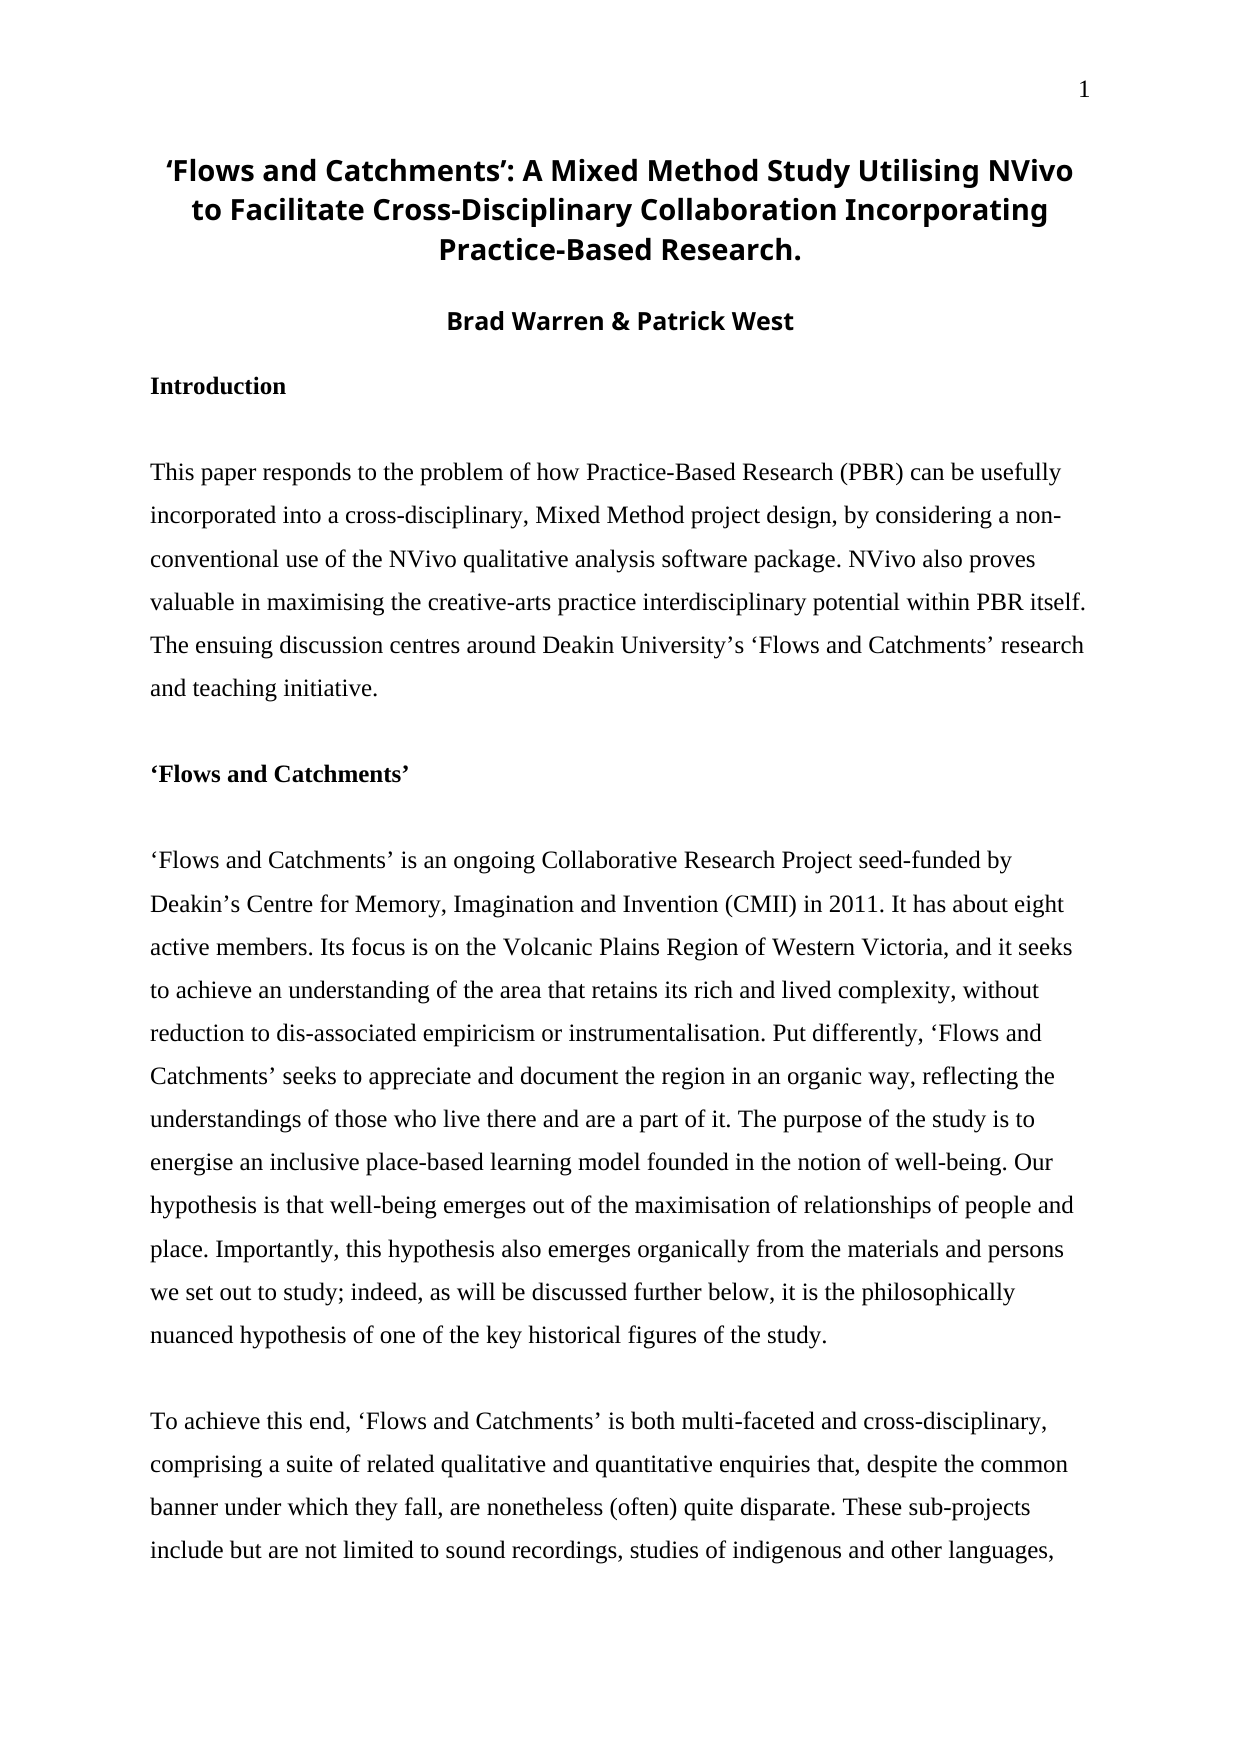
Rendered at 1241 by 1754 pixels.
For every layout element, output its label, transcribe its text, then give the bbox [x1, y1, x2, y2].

text Introduction [150, 371, 1090, 400]
text This paper responds to the problem of how Practice-Based Research (PBR) can be usefully incorporated into a cross-disciplinary, Mixed Method project design, by considering a non-conventional use of the NVivo qualitative analysis software package. NVivo also proves valuable in maximising the creative-arts practice interdisciplinary potential within PBR itself. The ensuing discussion centres around Deakin University’s ‘Flows and Catchments’ research and teaching initiative. [150, 457, 1090, 702]
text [150, 1406, 1090, 1564]
text ‘Flows and Catchments’ is an ongoing Collaborative Research Project seed-funded by Deakin’s Centre for Memory, Imagination and Invention (CMII) in 2011. It has about eight active members. Its focus is on the Volcanic Plains Region of Western Victoria, and it seeks to achieve an understanding of the area that retains its rich and lived complexity, without reduction to dis-associated empiricism or instrumentalisation. Put differently, ‘Flows and Catchments’ seeks to appreciate and document the region in an organic way, reflecting the understandings of those who live there and are a part of it. The purpose of the study is to energise an inclusive place-based learning model founded in the notion of well-being. Our hypothesis is that well-being emerges out of the maximisation of relationships of people and place. Importantly, this hypothesis also emerges organically from the materials and persons we set out to study; indeed, as will be discussed further below, it is the philosophically nuanced hypothesis of one of the key historical figures of the study. [150, 846, 1090, 1349]
text ‘Flows and Catchments’ [150, 759, 1090, 788]
text Brad Warren & Patrick West [150, 303, 1090, 337]
text ‘Flows and Catchments’: A Mixed Method Study Utilising NVivo to Facilitate Cross-Disciplinary Collaboration Incorporating Practice-Based Research. [150, 150, 1090, 269]
